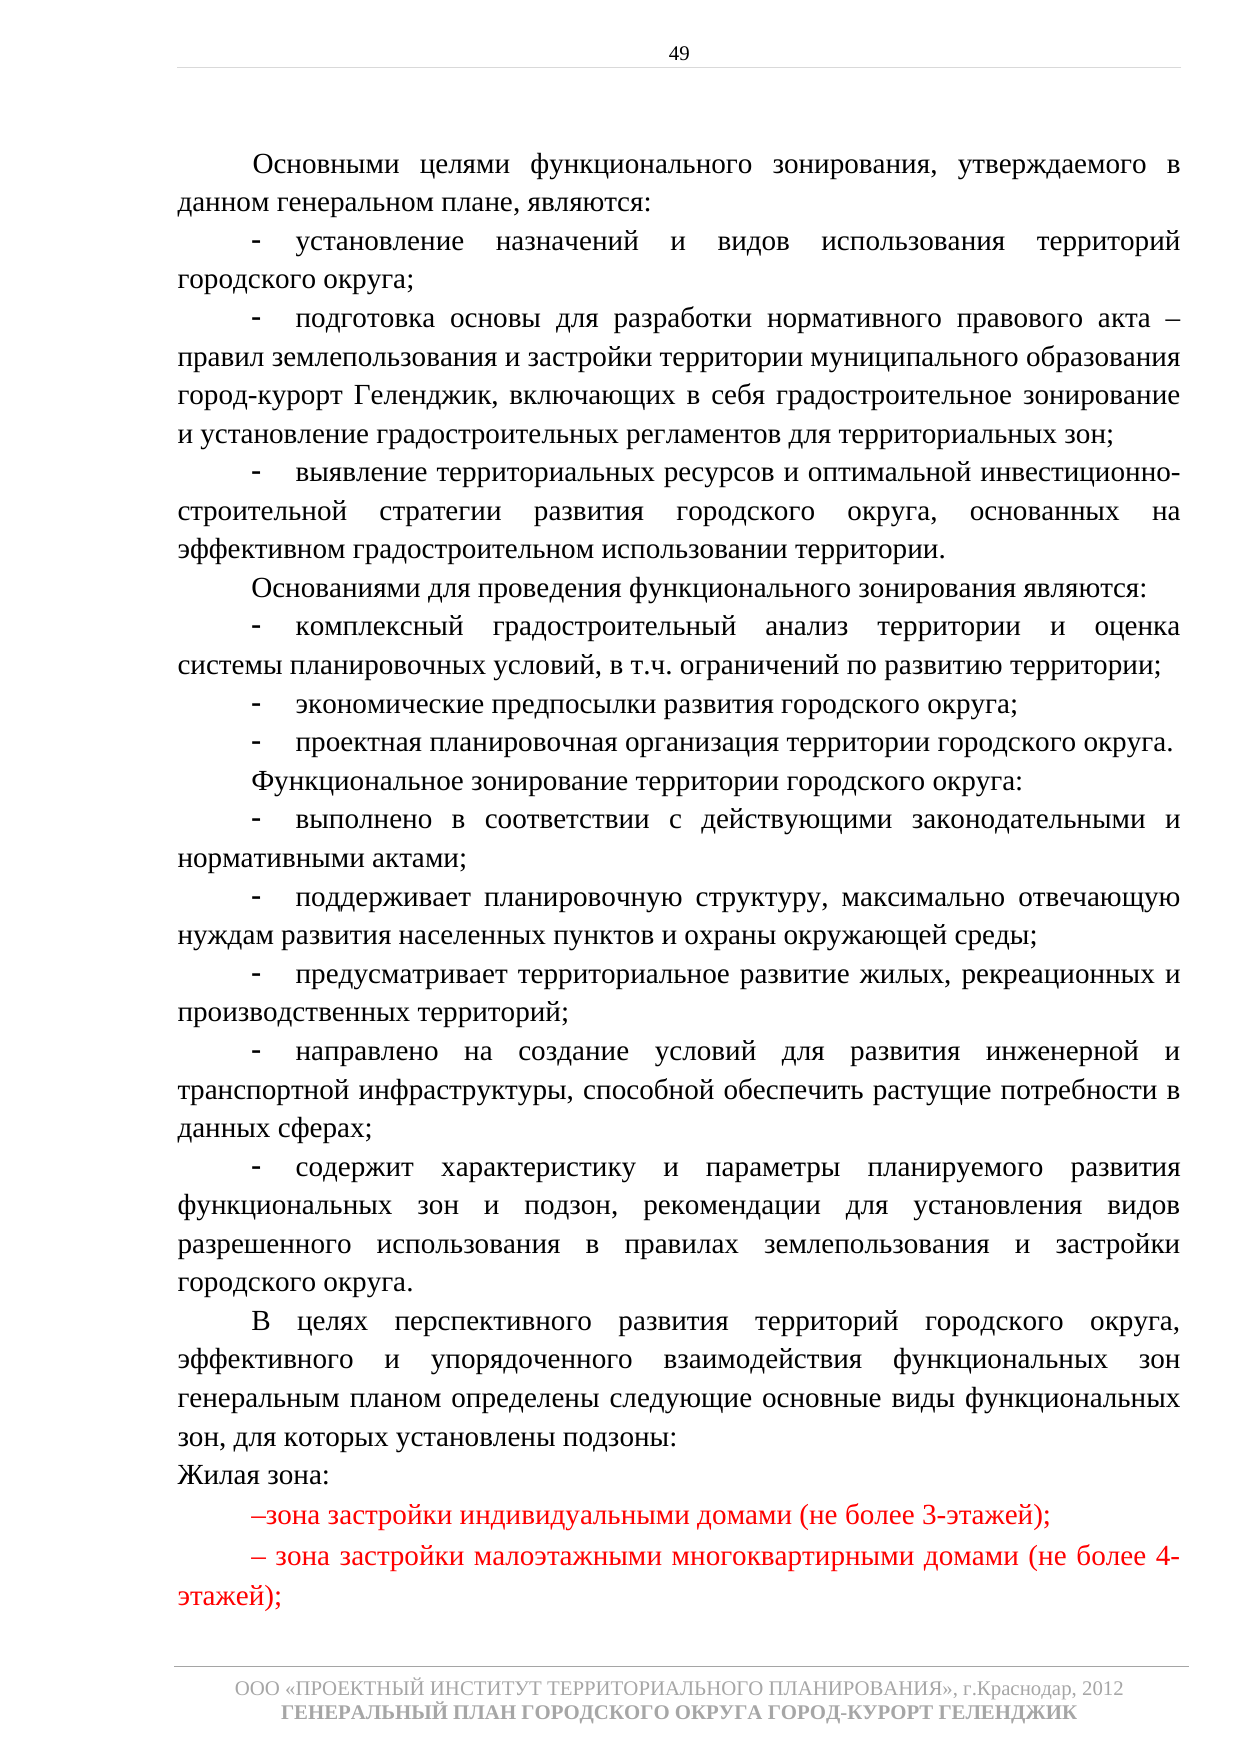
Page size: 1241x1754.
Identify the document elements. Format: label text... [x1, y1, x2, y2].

list комплексный градостроительный анализ территории и оценка системы планировочных условий, в т.ч. ограничений по развитию территории; [177, 608, 1181, 681]
text В целях перспективного развития территорий городского округа, эффективного и упорядоченного взаимодействия функциональных зон генеральным планом определены следующие основные виды функциональных зон, для которых установлены подзоны: [177, 1303, 1181, 1452]
list проектная планировочная организация территории городского округа. [177, 724, 1181, 758]
text Функциональное зонирование территории городского округа: [177, 763, 1181, 797]
list выполнено в соответствии с действующими законодательными и нормативными актами; [177, 802, 1181, 874]
list установление назначений и видов использования территорий городского округа; [177, 223, 1181, 295]
list выявление территориальных ресурсов и оптимальной инвестиционно-строительной стратегии развития городского округа, основанных на эффективном градостроительном использовании территории. [177, 454, 1181, 565]
text Основаниями для проведения функционального зонирования являются: [251, 570, 1181, 603]
list поддерживает планировочную структуру, максимально отвечающую нуждам развития населенных пунктов и охраны окружающей среды; [177, 879, 1181, 951]
list подготовка основы для разработки нормативного правового акта – правил землепользования и застройки территории муниципального образования город-курорт Геленджик, включающих в себя градостроительное зонирование и установление градостроительных регламентов для территориальных зон; [177, 300, 1181, 449]
text Жилая зона: [177, 1457, 1181, 1491]
list предусматривает территориальное развитие жилых, рекреационных и производственных территорий; [177, 956, 1181, 1028]
list направлено на создание условий для развития инженерной и транспортной инфраструктуры, способной обеспечить растущие потребности в данных сферах; [177, 1033, 1181, 1144]
text –зона застройки индивидуальными домами (не более 3-этажей); [177, 1497, 1181, 1531]
text Основными целями функционального зонирования, утверждаемого в данном генеральном плане, являются: [177, 146, 1181, 218]
list экономические предпосылки развития городского округа; [177, 686, 1181, 719]
list содержит характеристику и параметры планируемого развития функциональных зон и подзон, рекомендации для установления видов разрешенного использования в правилах землепользования и застройки городского округа. [177, 1149, 1181, 1298]
text – зона застройки малоэтажными многоквартирными домами (не более 4-этажей); [177, 1538, 1181, 1611]
